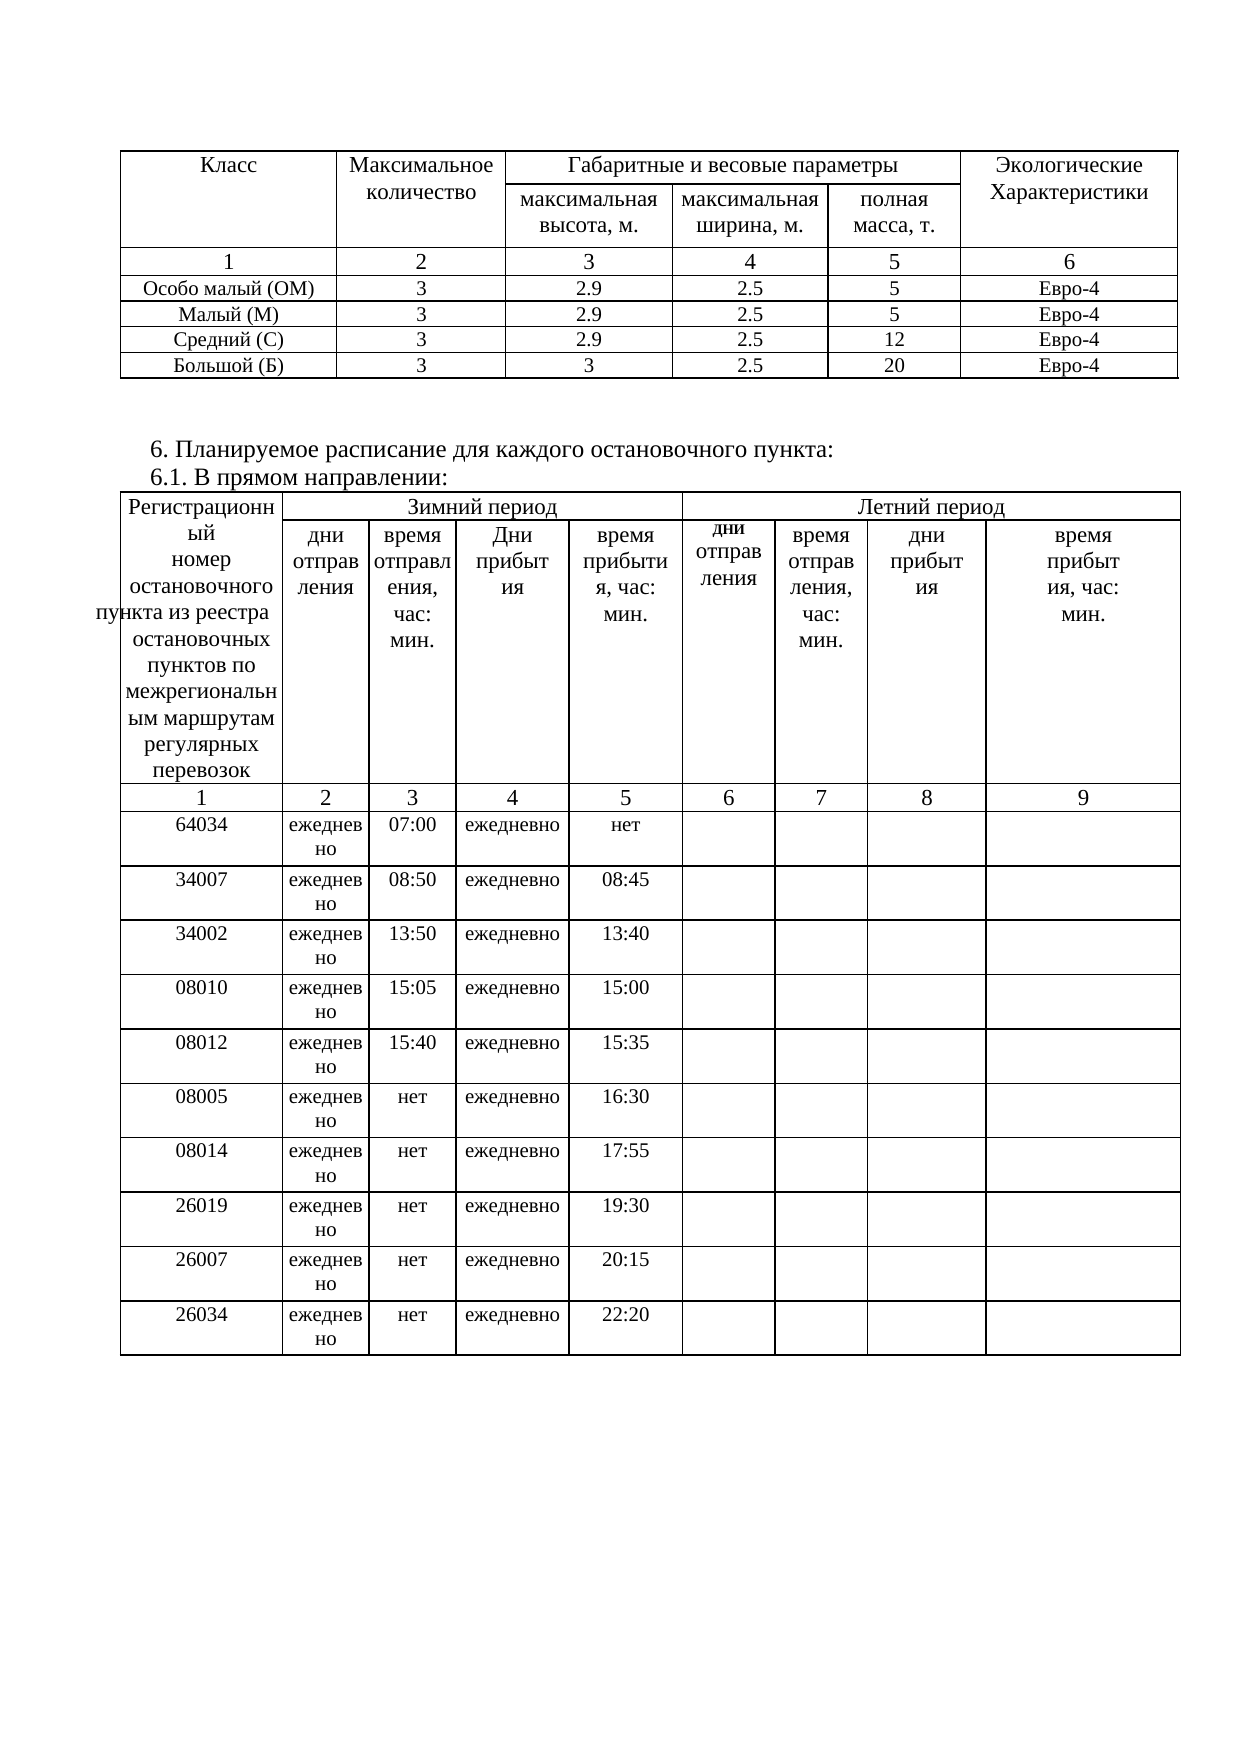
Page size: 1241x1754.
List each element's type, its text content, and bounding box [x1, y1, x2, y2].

table_cell 12 [829, 327, 960, 351]
table_header Экологические Характеристики [961, 152, 1177, 247]
table_cell [987, 1247, 1180, 1300]
table_cell 20:15 [570, 1247, 682, 1300]
table_cell [776, 921, 867, 974]
table_cell 26019 [121, 1193, 282, 1246]
table_cell 08010 [121, 975, 282, 1028]
table_cell [776, 1302, 867, 1354]
table_cell 3 [337, 327, 505, 351]
table_header Максимальное количество [337, 152, 505, 247]
table_cell 34002 [121, 921, 282, 974]
table_cell Евро-4 [961, 276, 1177, 300]
table_cell дни отправ ления [283, 521, 368, 783]
table_cell 13:50 [370, 921, 455, 974]
table_cell [683, 921, 774, 974]
table_cell [868, 921, 985, 974]
table_cell ежедневно [283, 812, 368, 865]
table_cell 15:35 [570, 1030, 682, 1082]
table_cell 2.9 [506, 276, 672, 300]
table_cell 22:20 [570, 1302, 682, 1354]
table_cell [987, 812, 1180, 865]
table_cell 17:55 [570, 1138, 682, 1191]
table_cell Большой (Б) [121, 353, 336, 377]
table_cell 13:40 [570, 921, 682, 974]
table_cell ежедневно [283, 1302, 368, 1354]
table_cell 08:45 [570, 867, 682, 919]
table_cell 4 [457, 784, 568, 811]
table_cell 6 [683, 784, 774, 811]
table_cell [776, 975, 867, 1028]
table_cell ежедневно [457, 921, 568, 974]
table_cell ежедневно [457, 1247, 568, 1300]
table_cell 08014 [121, 1138, 282, 1191]
table_cell 64034 [121, 812, 282, 865]
table_cell [683, 975, 774, 1028]
table_cell нет [370, 1138, 455, 1191]
table_cell 2.9 [506, 302, 672, 326]
table_cell Евро-4 [961, 302, 1177, 326]
table_cell [683, 1302, 774, 1354]
table_cell время отправ ления, час: мин. [776, 521, 867, 783]
table_cell ежедневно [283, 867, 368, 919]
table_cell [868, 867, 985, 919]
table_cell [776, 1138, 867, 1191]
table_cell [987, 1084, 1180, 1137]
table_cell [683, 1030, 774, 1082]
table_cell [987, 1193, 1180, 1246]
table_cell 9 [987, 784, 1180, 811]
table_cell ежедневно [457, 1302, 568, 1354]
table_cell 08012 [121, 1030, 282, 1082]
table_cell время прибыт ия, час: мин. [987, 521, 1180, 783]
table_cell дни прибыт ия [868, 521, 985, 783]
table_cell [868, 1138, 985, 1191]
table_cell ежедневно [283, 1030, 368, 1082]
table_cell нет [370, 1247, 455, 1300]
table_cell Особо малый (ОМ) [121, 276, 336, 300]
table_cell 4 [673, 248, 827, 274]
table_cell [683, 867, 774, 919]
table_cell ежедневно [283, 1138, 368, 1191]
table_cell ежедневно [283, 1247, 368, 1300]
table_cell 3 [506, 353, 672, 377]
table_cell максимальная ширина, м. [673, 185, 827, 247]
table_cell [683, 1138, 774, 1191]
table_cell ежедневно [457, 812, 568, 865]
table_cell Малый (М) [121, 302, 336, 326]
table_cell [868, 1302, 985, 1354]
table_cell 08:50 [370, 867, 455, 919]
table_cell 26034 [121, 1302, 282, 1354]
text 6.1. В прямом направлении: [150, 462, 1090, 491]
table_cell ежедневно [283, 1193, 368, 1246]
table_cell ДНИ отправ ления [683, 521, 774, 783]
table_cell 2.5 [673, 302, 827, 326]
table_cell 2.5 [673, 276, 827, 300]
table_cell Евро-4 [961, 353, 1177, 377]
table_cell 3 [506, 248, 672, 274]
table_cell [776, 867, 867, 919]
table_cell ежедневно [457, 975, 568, 1028]
table_cell 5 [829, 276, 960, 300]
table_cell 08005 [121, 1084, 282, 1137]
table_cell 1 [121, 248, 336, 274]
table_header Класс [121, 152, 336, 247]
table_cell ежедневно [457, 867, 568, 919]
table_cell максимальная высота, м. [506, 185, 672, 247]
table_cell [868, 1084, 985, 1137]
table_cell ежедневно [283, 975, 368, 1028]
table_cell нет [570, 812, 682, 865]
table_cell [987, 921, 1180, 974]
table_cell [683, 1193, 774, 1246]
table_cell ежедневно [457, 1193, 568, 1246]
table_cell ежедневно [457, 1138, 568, 1191]
table_cell [776, 1084, 867, 1137]
table_cell 3 [337, 302, 505, 326]
table_cell 34007 [121, 867, 282, 919]
table_cell 6 [961, 248, 1177, 274]
table_cell ежедневно [283, 921, 368, 974]
table_header Зимний период [283, 493, 682, 519]
table_cell 07:00 [370, 812, 455, 865]
table_cell [868, 1193, 985, 1246]
table_cell 5 [829, 302, 960, 326]
table_cell [776, 1030, 867, 1082]
table_cell [868, 1030, 985, 1082]
table_header Габаритные и весовые параметры [506, 152, 960, 183]
table_cell ежедневно [283, 1084, 368, 1137]
table_cell 7 [776, 784, 867, 811]
table_cell 20 [829, 353, 960, 377]
table_cell [987, 867, 1180, 919]
table_cell [987, 1302, 1180, 1354]
table_cell время отправл ения, час: мин. [370, 521, 455, 783]
table_cell [776, 1247, 867, 1300]
table_cell 2.5 [673, 353, 827, 377]
table_cell 3 [337, 276, 505, 300]
table_cell 15:00 [570, 975, 682, 1028]
table_cell Дни прибыт ия [457, 521, 568, 783]
table_cell 3 [337, 353, 505, 377]
table_cell ежедневно [457, 1084, 568, 1137]
table_header Летний период [683, 493, 1180, 519]
text 6. Планируемое расписание для каждого остановочного пункта: [150, 434, 1090, 462]
table_cell Средний (С) [121, 327, 336, 351]
table_cell полная масса, т. [829, 185, 960, 247]
table_cell 5 [829, 248, 960, 274]
table_cell 26007 [121, 1247, 282, 1300]
table_cell 2.9 [506, 327, 672, 351]
table_cell 19:30 [570, 1193, 682, 1246]
table_cell [776, 1193, 867, 1246]
table_cell нет [370, 1302, 455, 1354]
table_cell 2 [337, 248, 505, 274]
table_cell 15:05 [370, 975, 455, 1028]
table_cell 15:40 [370, 1030, 455, 1082]
table_cell [987, 1138, 1180, 1191]
table_cell Евро-4 [961, 327, 1177, 351]
table_cell 2 [283, 784, 368, 811]
table_cell 16:30 [570, 1084, 682, 1137]
table_cell [683, 1247, 774, 1300]
table_cell время прибыти я, час: мин. [570, 521, 682, 783]
table_cell 1 [121, 784, 282, 811]
table_cell ежедневно [457, 1030, 568, 1082]
table_header Регистрационный номер остановочного пункта из реестра остановочных пунктов по межрегиональным маршрутам регулярных перевозок [121, 493, 282, 783]
table_cell нет [370, 1084, 455, 1137]
table_cell [683, 812, 774, 865]
table_cell 2.5 [673, 327, 827, 351]
table_cell [868, 975, 985, 1028]
table_cell [987, 1030, 1180, 1082]
table_cell 3 [370, 784, 455, 811]
table_cell нет [370, 1193, 455, 1246]
table_cell 8 [868, 784, 985, 811]
table_cell [683, 1084, 774, 1137]
table_cell [776, 812, 867, 865]
table_cell 5 [570, 784, 682, 811]
table_cell [868, 1247, 985, 1300]
table_cell [987, 975, 1180, 1028]
table_cell [868, 812, 985, 865]
